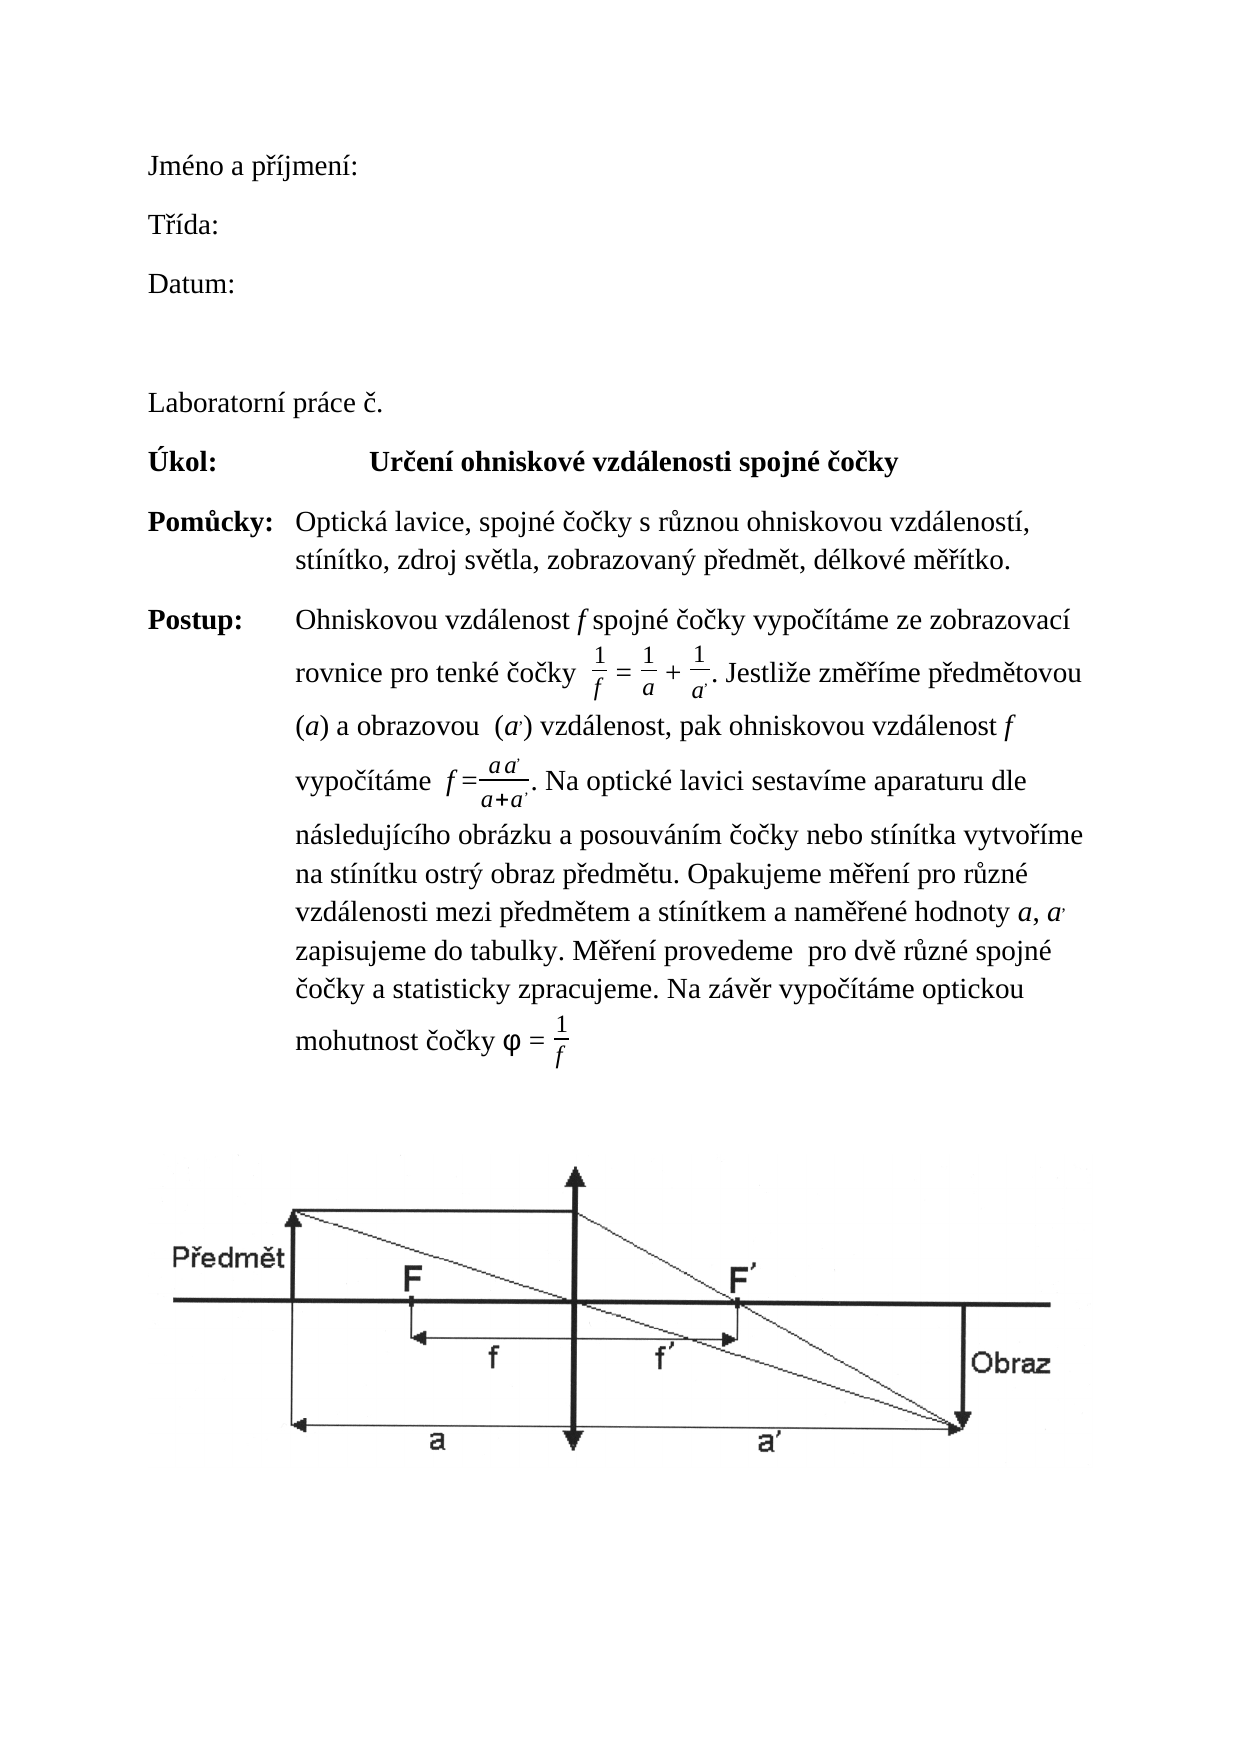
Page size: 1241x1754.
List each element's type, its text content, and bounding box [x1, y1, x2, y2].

text Datum: [148, 266, 1093, 300]
text Třída: [148, 207, 1093, 241]
text Laboratorní práce č. [148, 385, 1093, 419]
picture [147, 1154, 1093, 1468]
text Pomůcky: Optická lavice, spojné čočky s různou ohniskovou vzdáleností, stínítko, zdroj světla, zobrazovaný předmět, délkové měřítko. [148, 504, 1093, 576]
text Jméno a příjmení: [148, 148, 1093, 181]
text Úkol: Určení ohniskové vzdálenosti spojné čočky [148, 444, 1093, 478]
text Postup: Ohniskovou vzdálenost f spojné čočky vypočítáme ze zobrazovací rovnice pro tenké čočky = + . Jestliže změříme předmětovou (a) a obrazovou (a,) vzdálenost, pak ohniskovou vzdálenost f vypočítáme f =. Na optické lavici sestavíme aparaturu dle následujícího obrázku a posouváním čočky nebo stínítka vytvoříme na stínítku ostrý obraz předmětu. Opakujeme měření pro různé vzdálenosti mezi předmětem a stínítkem a naměřené hodnoty a, a, zapisujeme do tabulky. Měření provedeme pro dvě různé spojné čočky a statisticky zpracujeme. Na závěr vypočítáme optickou mohutnost čočky φ = [148, 602, 1093, 1069]
